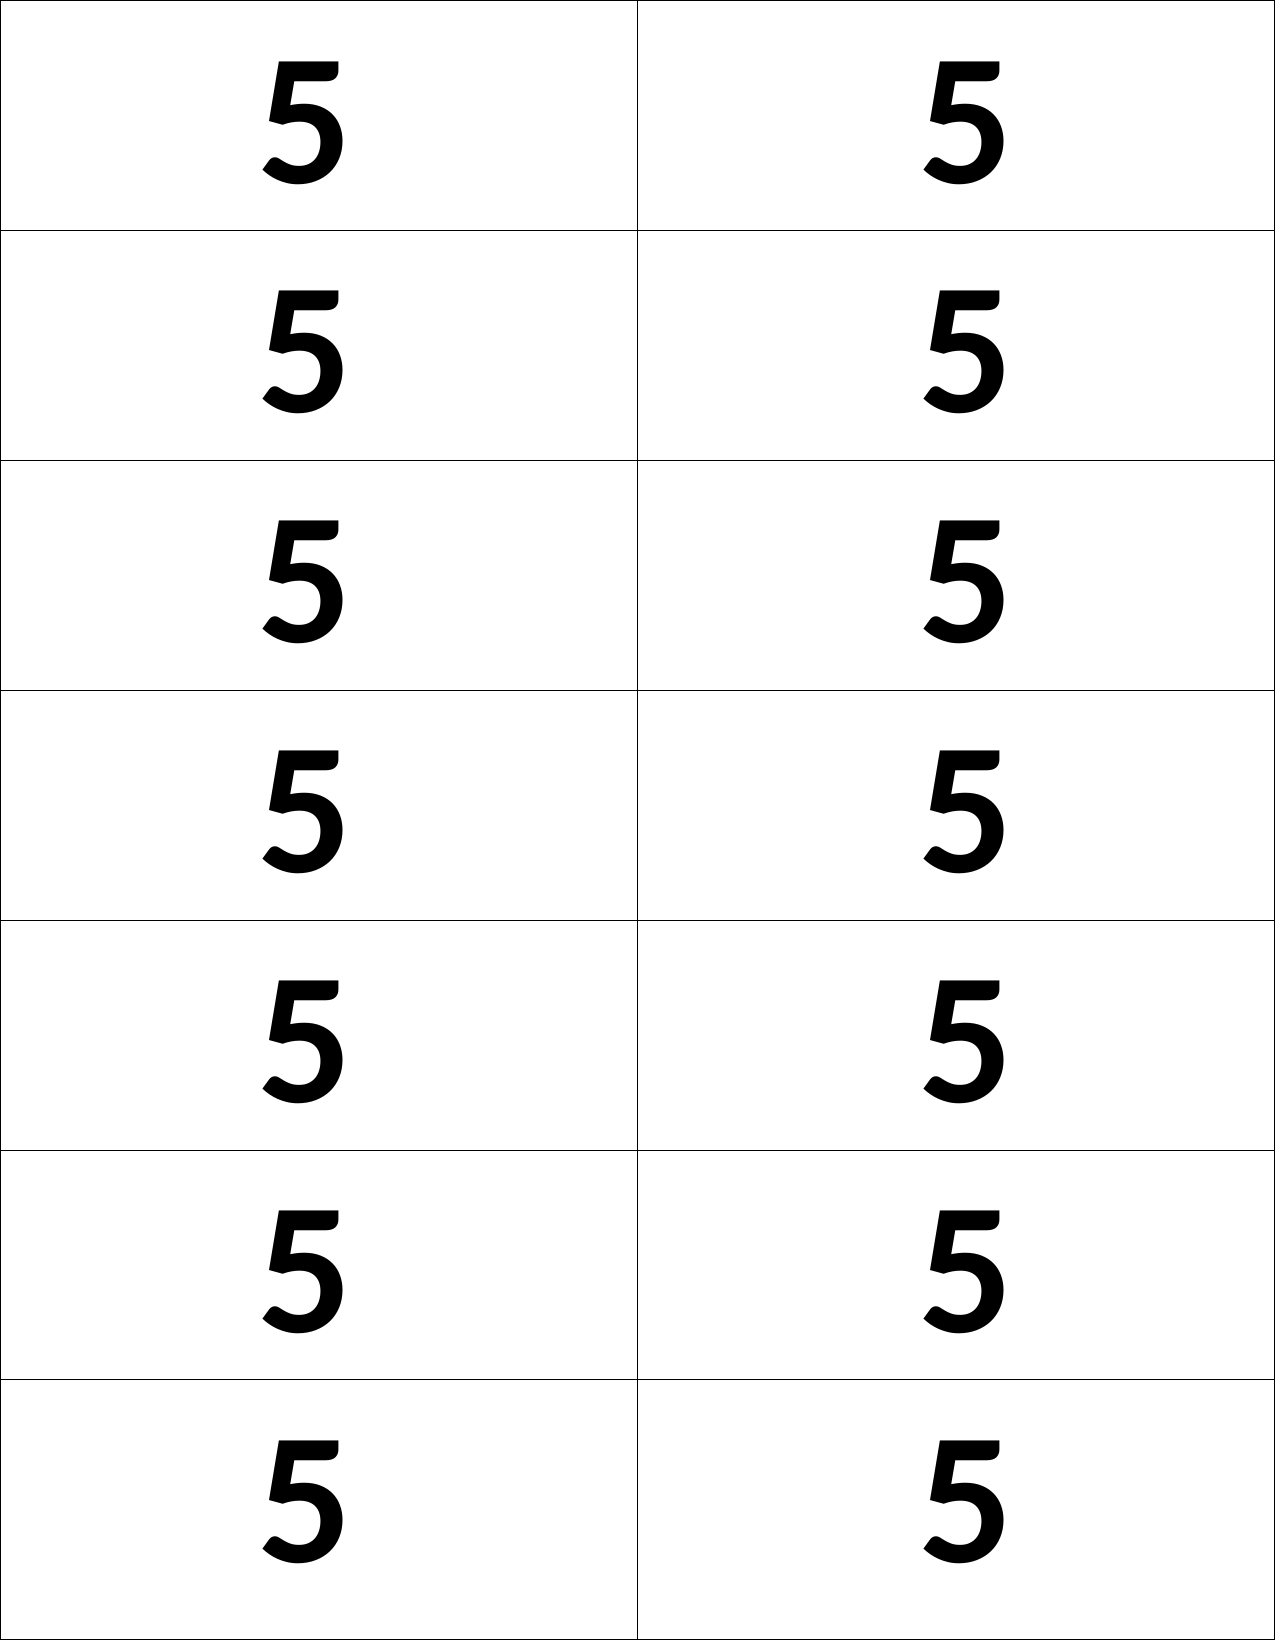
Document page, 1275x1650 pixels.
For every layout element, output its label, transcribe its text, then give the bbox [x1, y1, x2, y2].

table_cell 5 [638, 1380, 1274, 1639]
table_cell 5 [1, 231, 637, 460]
table_cell 5 [638, 691, 1274, 919]
table_cell 5 [1, 461, 637, 690]
table_cell 5 [638, 1151, 1274, 1379]
table_header 5 [638, 1, 1274, 230]
table_cell 5 [1, 1151, 637, 1379]
table_header 5 [1, 1, 637, 230]
table_cell 5 [638, 231, 1274, 460]
table_cell 5 [1, 1380, 637, 1639]
table_cell 5 [1, 921, 637, 1149]
table_cell 5 [638, 461, 1274, 690]
table_cell 5 [1, 691, 637, 919]
table_cell 5 [638, 921, 1274, 1149]
